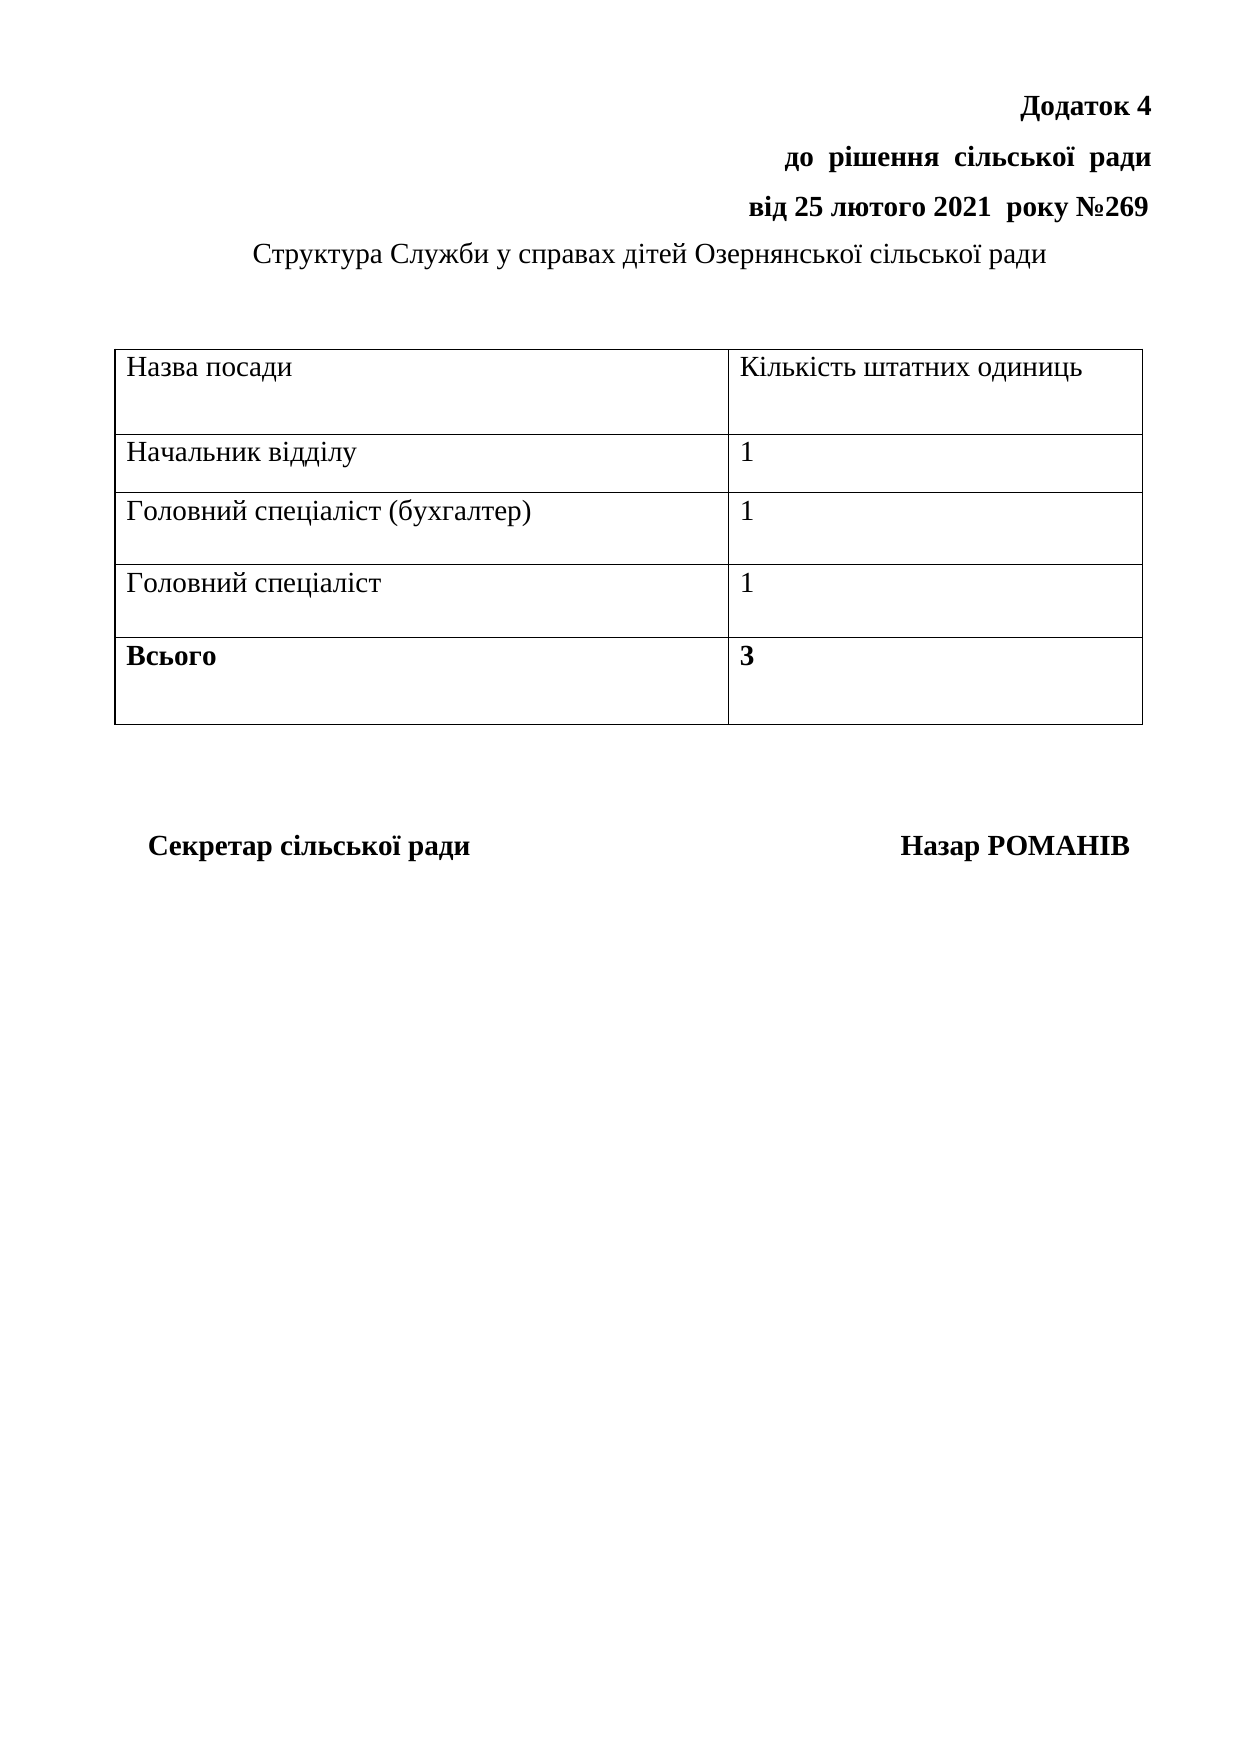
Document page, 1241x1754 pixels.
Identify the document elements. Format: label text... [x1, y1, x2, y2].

text Структура Служби у справах дітей Озернянської сільської ради [148, 237, 1152, 270]
table_cell Головний спеціаліст [116, 565, 728, 637]
table_cell 3 [729, 638, 1142, 724]
text до рішення сільської ради [148, 139, 1152, 172]
table_cell 1 [729, 565, 1142, 637]
table_cell 1 [729, 435, 1142, 492]
text від 25 лютого 2021 року №269 [148, 189, 1152, 222]
table_header Назва посади [116, 350, 728, 433]
table_cell Начальник відділу [116, 435, 728, 492]
table_cell Всього [116, 638, 728, 724]
table_cell Головний спеціаліст (бухгалтер) [116, 493, 728, 564]
table_cell 1 [729, 493, 1142, 564]
text Додаток 4 [148, 88, 1152, 122]
text Секретар сільської ради Назар РОМАНІВ [148, 828, 1152, 862]
table_header Кількість штатних одиниць [729, 350, 1142, 433]
